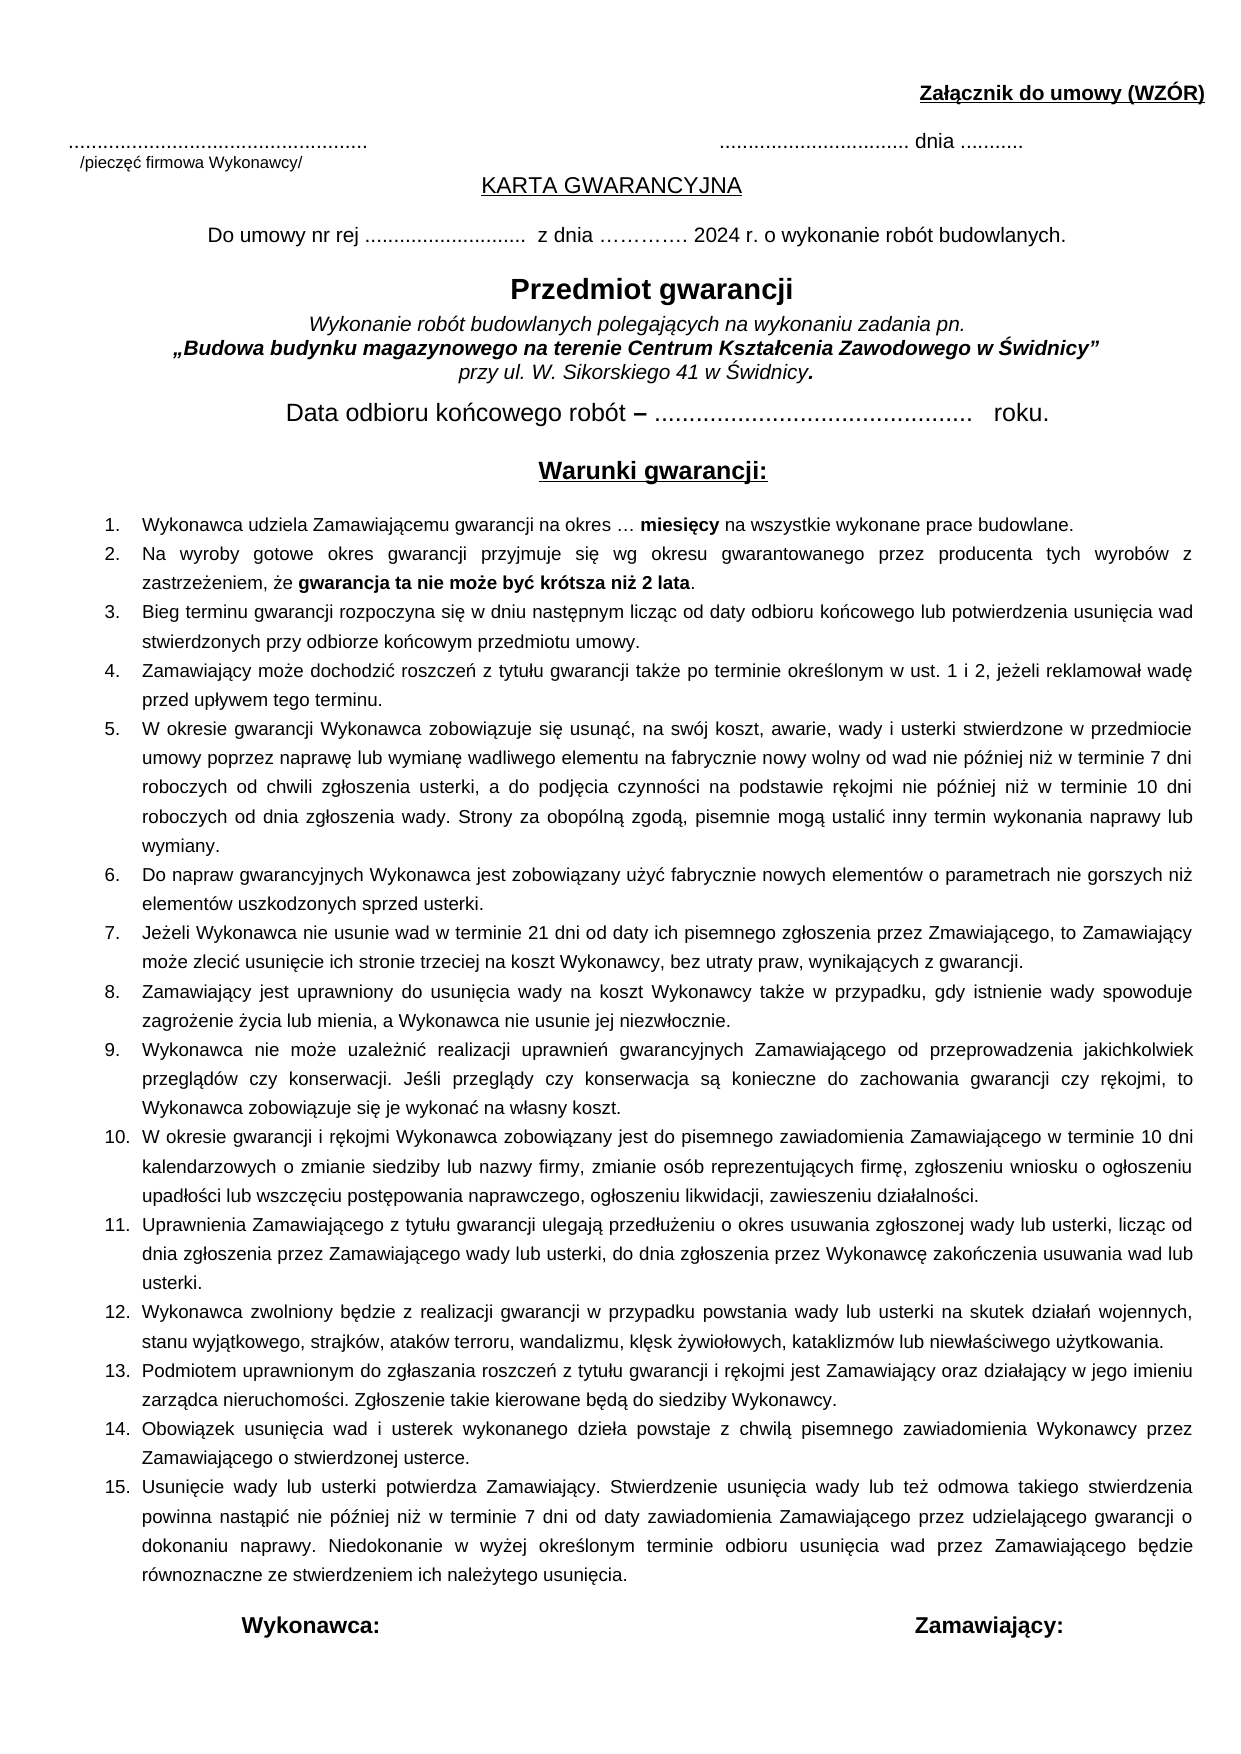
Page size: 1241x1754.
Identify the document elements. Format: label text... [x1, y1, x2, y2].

subtitle Do umowy nr rej ............................ z dnia …………. 2024 r. o wykonanie robót budowlanych. [112, 223, 1162, 247]
list Do napraw gwarancyjnych Wykonawca jest zobowiązany użyć fabrycznie nowych elementów o parametrach nie gorszych niż elementów uszkodzonych sprzed usterki. [104, 856, 1194, 914]
list Wykonawca udziela Zamawiającemu gwarancji na okres … miesięcy na wszystkie wykonane prace budowlane. [104, 506, 1194, 535]
text Wykonawca: Zamawiający: [112, 1612, 1194, 1638]
text Załącznik do umowy (WZÓR) [37, 81, 1240, 105]
list Na wyroby gotowe okres gwarancji przyjmuje się wg okresu gwarantowanego przez producenta tych wyrobów z zastrzeżeniem, że gwarancja ta nie może być krótsza niż 2 lata. [104, 535, 1194, 594]
text Wykonanie robót budowlanych polegających na wykonaniu zadania pn. [112, 312, 1162, 336]
text Data odbioru końcowego robót – .............................................. roku. [142, 398, 1194, 427]
list Zamawiający jest uprawniony do usunięcia wady na koszt Wykonawcy także w przypadku, gdy istnienie wady spowoduje zagrożenie życia lub mienia, a Wykonawca nie usunie jej niezwłocznie. [104, 973, 1194, 1031]
text przy ul. W. Sikorskiego 41 w Świdnicy. [112, 360, 1162, 384]
list Obowiązek usunięcia wad i usterek wykonanego dzieła powstaje z chwilą pisemnego zawiadomienia Wykonawcy przez Zamawiającego o stwierdzonej usterce. [104, 1410, 1194, 1469]
list Zamawiający może dochodzić roszczeń z tytułu gwarancji także po terminie określonym w ust. 1 i 2, jeżeli reklamował wadę przed upływem tego terminu. [104, 652, 1194, 710]
list Bieg terminu gwarancji rozpoczyna się w dniu następnym licząc od daty odbioru końcowego lub potwierdzenia usunięcia wad stwierdzonych przy odbiorze końcowym przedmiotu umowy. [104, 594, 1194, 652]
list Jeżeli Wykonawca nie usunie wad w terminie 21 dni od daty ich pisemnego zgłoszenia przez Zmawiającego, to Zamawiający może zlecić usunięcie ich stronie trzeciej na koszt Wykonawcy, bez utraty praw, wynikających z gwarancji. [104, 914, 1194, 973]
text „Budowa budynku magazynowego na terenie Centrum Kształcenia Zawodowego w Świdnicy” [112, 336, 1162, 360]
list Wykonawca zwolniony będzie z realizacji gwarancji w przypadku powstania wady lub usterki na skutek działań wojennych, stanu wyjątkowego, strajków, ataków terroru, wandalizmu, klęsk żywiołowych, kataklizmów lub niewłaściwego użytkowania. [104, 1294, 1194, 1352]
list Wykonawca nie może uzależnić realizacji uprawnień gwarancyjnych Zamawiającego od przeprowadzenia jakichkolwiek przeglądów czy konserwacji. Jeśli przeglądy czy konserwacja są konieczne do zachowania gwarancji czy rękojmi, to Wykonawca zobowiązuje się je wykonać na własny koszt. [104, 1031, 1194, 1119]
list W okresie gwarancji Wykonawca zobowiązuje się usunąć, na swój koszt, awarie, wady i usterki stwierdzone w przedmiocie umowy poprzez naprawę lub wymianę wadliwego elementu na fabrycznie nowy wolny od wad nie później niż w terminie 7 dni roboczych od chwili zgłoszenia usterki, a do podjęcia czynności na podstawie rękojmi nie później niż w terminie 10 dni roboczych od dnia zgłoszenia wady. Strony za obopólną zgodą, pisemnie mogą ustalić inny termin wykonania naprawy lub wymiany. [104, 710, 1194, 856]
list Usunięcie wady lub usterki potwierdza Zamawiający. Stwierdzenie usunięcia wady lub też odmowa takiego stwierdzenia powinna nastąpić nie później niż w terminie 7 dni od daty zawiadomienia Zamawiającego przez udzielającego gwarancji o dokonaniu naprawy. Niedokonanie w wyżej określonym terminie odbioru usunięcia wad przez Zamawiającego będzie równoznaczne ze stwierdzeniem ich należytego usunięcia. [104, 1469, 1194, 1585]
text .................................................... ................................. dnia ........... [68, 129, 1240, 153]
text KARTA GWARANCYJNA [407, 172, 1240, 198]
subtitle Przedmiot gwarancji [142, 272, 1162, 306]
list W okresie gwarancji i rękojmi Wykonawca zobowiązany jest do pisemnego zawiadomienia Zamawiającego w terminie 10 dni kalendarzowych o zmianie siedziby lub nazwy firmy, zmianie osób reprezentujących firmę, zgłoszeniu wniosku o ogłoszeniu upadłości lub wszczęciu postępowania naprawczego, ogłoszeniu likwidacji, zawieszeniu działalności. [104, 1119, 1194, 1206]
list Uprawnienia Zamawiającego z tytułu gwarancji ulegają przedłużeniu o okres usuwania zgłoszonej wady lub usterki, licząc od dnia zgłoszenia przez Zamawiającego wady lub usterki, do dnia zgłoszenia przez Wykonawcę zakończenia usuwania wad lub usterki. [104, 1206, 1194, 1294]
list Podmiotem uprawnionym do zgłaszania roszczeń z tytułu gwarancji i rękojmi jest Zamawiający oraz działający w jego imieniu zarządca nieruchomości. Zgłoszenie takie kierowane będą do siedziby Wykonawcy. [104, 1352, 1194, 1410]
text /pieczęć firmowa Wykonawcy/ [38, 153, 1240, 172]
text Warunki gwarancji: [112, 456, 1194, 484]
